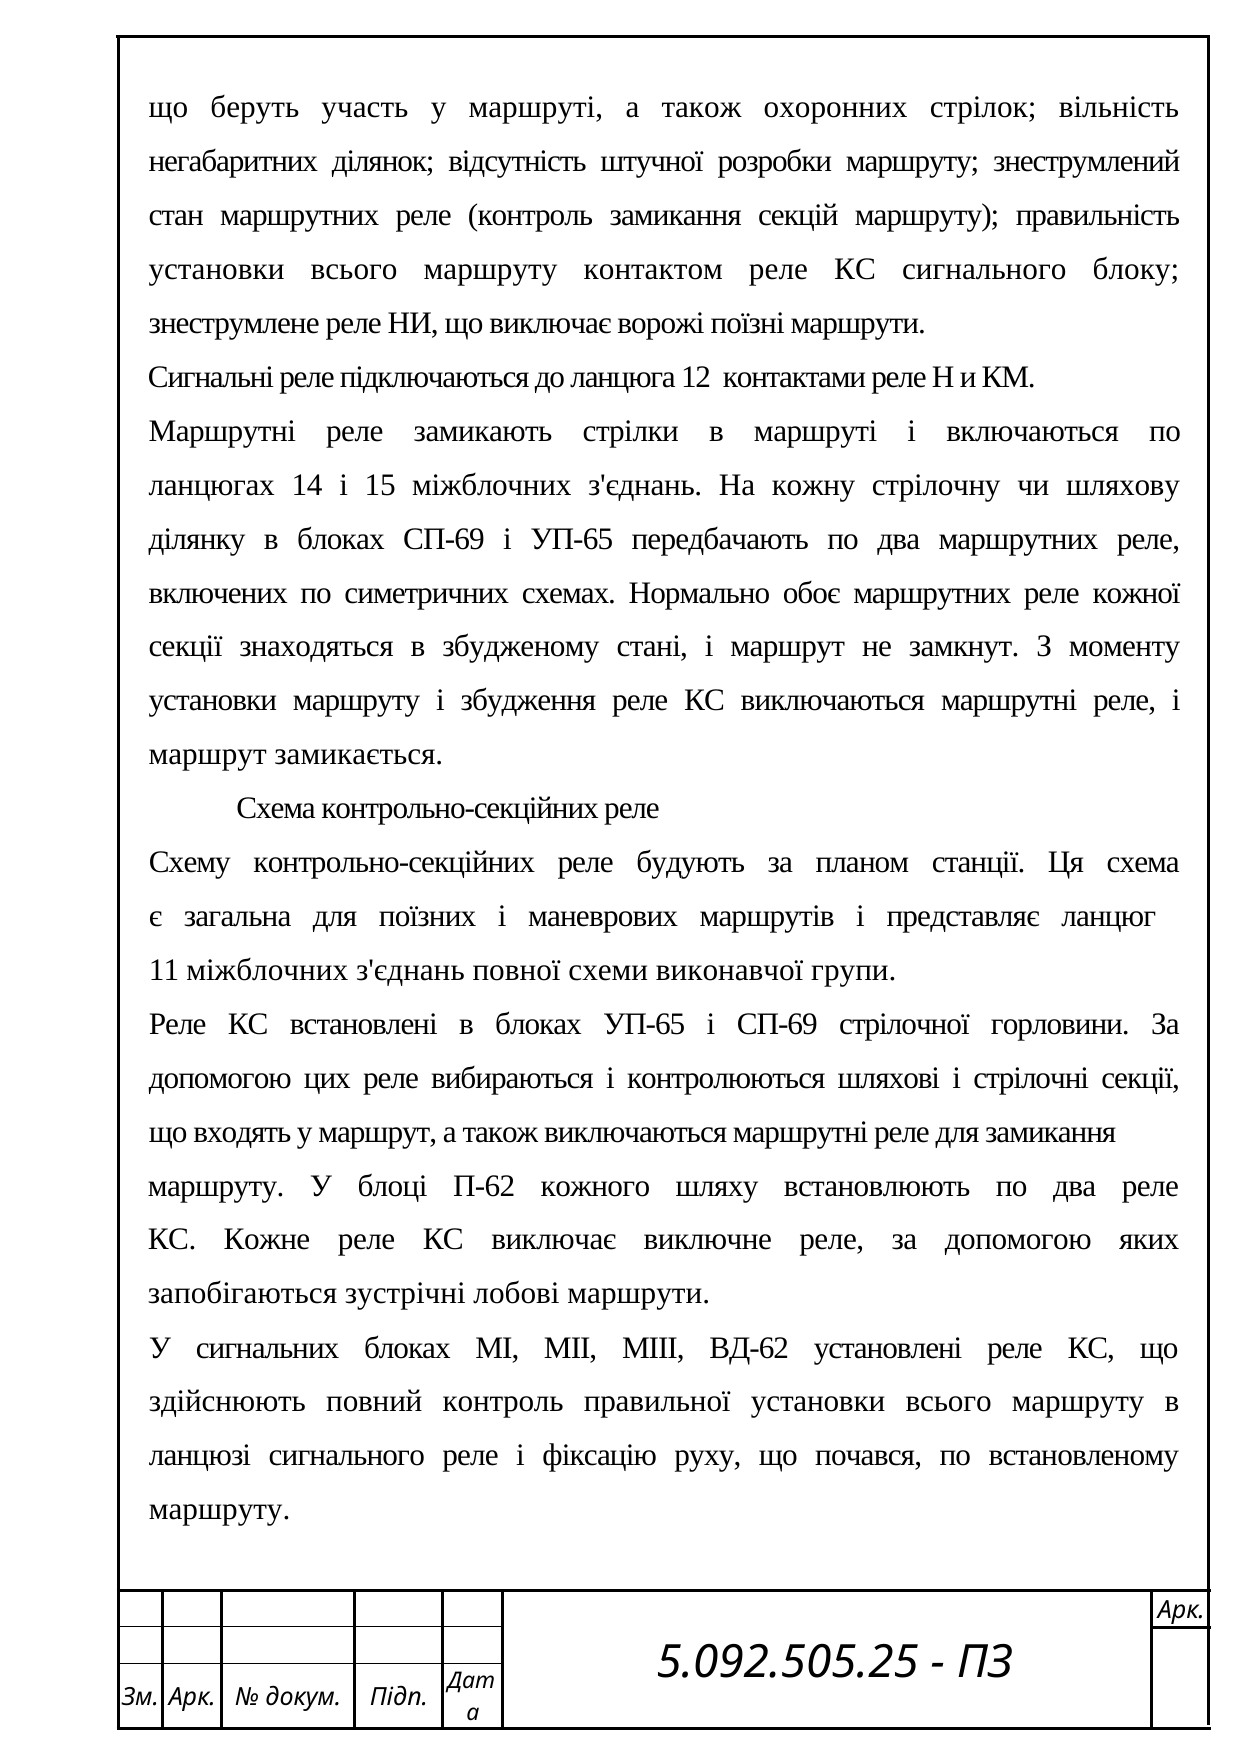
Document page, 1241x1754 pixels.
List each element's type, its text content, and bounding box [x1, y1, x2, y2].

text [148, 89, 1181, 340]
text Маршрутні реле замикають стрілки в маршруті і включаються по ланцюгах 14 і 15 міжблочних з'єднань. На кожну стрілочну чи шляхову ділянку в блоках СП-69 і УП-65 передбачають по два маршрутних реле, включених по симетричних схемах. Нормально обоє маршрутних реле кожної секції знаходяться в збудженому стані, і маршрут не замкнут. З моменту установки маршруту і збудження реле КС виключаються маршрутні реле, і маршрут замикається. [148, 412, 1181, 771]
text Схема контрольно-секційних реле [207, 790, 1181, 826]
text У сигнальних блоках МІ, МІІ, МІІІ, ВД-62 установлені реле КС, що здійснюють повний контроль правильної установки всього маршруту в ланцюзі сигнального реле і фіксацію руху, що почався, по встановленому маршруту. [149, 1329, 1180, 1526]
text маршруту. У блоці П-62 кожного шляху встановлюють по два реле КС. Кожне реле КС виключає виключне реле, за допомогою яких запобігаються зустрічні лобові маршрути. [148, 1167, 1180, 1310]
text Реле КС встановлені в блоках УП-65 і СП-69 стрілочної горловини. За допомогою цих реле вибираються і контролюються шляхові і стрілочні секції, що входять у маршрут, а також виключаються маршрутні реле для замикання [149, 1005, 1180, 1149]
text Схему контрольно-секційних реле будують за планом станції. Ця схема є загальна для поїзних і маневрових маршрутів і представляє ланцюг 11 міжблочних з'єднань повної схеми виконавчої групи. [149, 844, 1180, 987]
text Сигнальні реле підключаються до ланцюга 12 контактами реле Н и КМ. [148, 358, 1181, 394]
